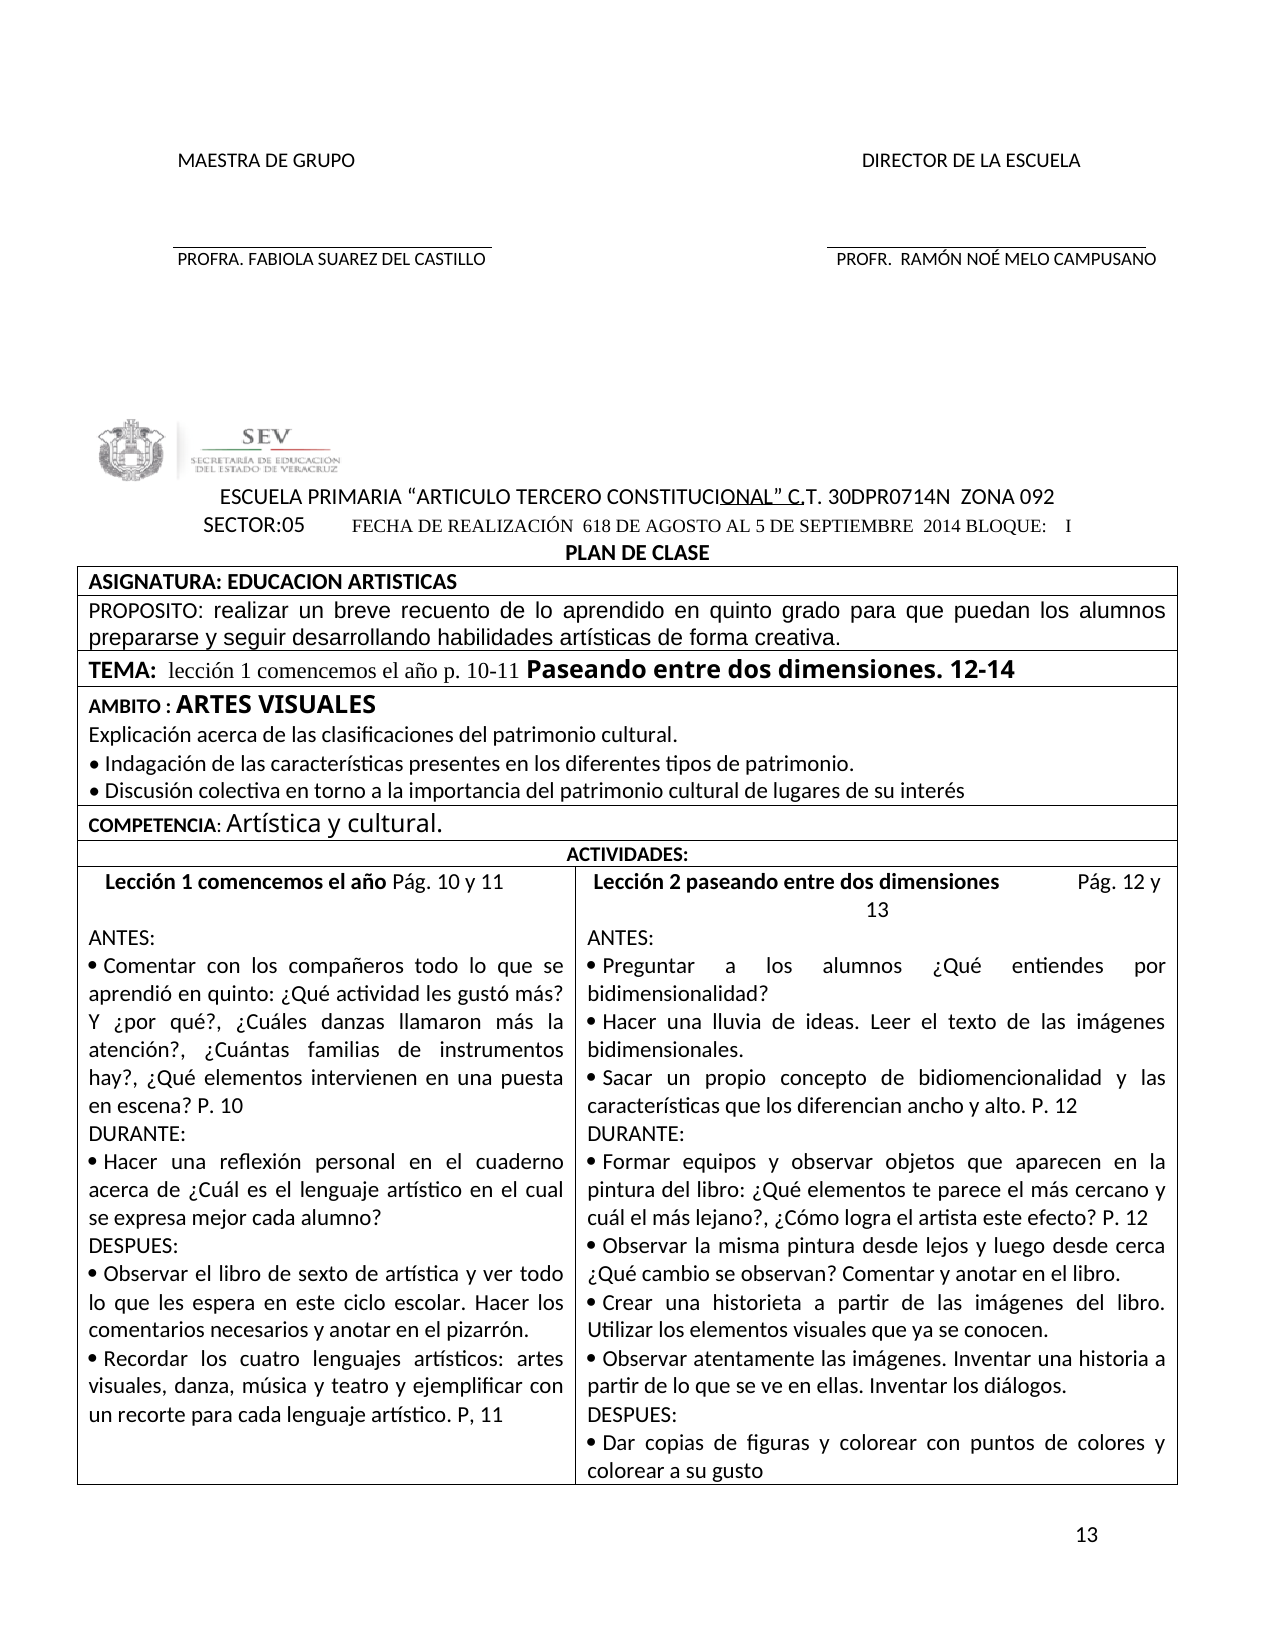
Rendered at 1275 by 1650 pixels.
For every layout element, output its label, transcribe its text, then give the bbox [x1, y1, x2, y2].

picture [93, 393, 346, 507]
text PLAN DE CLASE [177, 538, 1098, 566]
table_cell COMPETENCIA: Artística y cultural. [78, 806, 1177, 840]
text MAESTRA DE GRUPO DIRECTOR DE LA ESCUELA [177, 148, 1098, 173]
table_cell PROPOSITO: realizar un breve recuento de lo aprendido en quinto grado para que puedan los alumnos prepararse y seguir desarrollando habilidades artísticas de forma creativa. [78, 596, 1177, 650]
table_header ASIGNATURA: EDUCACION ARTISTICAS [78, 567, 1177, 595]
table_cell ACTIVIDADES: [78, 841, 1177, 866]
table_cell TEMA: lección 1 comencemos el año p. 10-11 Paseando entre dos dimensiones. 12-14 [78, 651, 1177, 686]
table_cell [78, 867, 575, 1484]
text ESCUELA PRIMARIA “ARTICULO TERCERO CONSTITUCIONAL” C.T. 30DPR0714N ZONA 092 SECTOR:05 FECHA DE REALIZACIÓN 618 DE AGOSTO AL 5 DE SEPTIEMBRE 2014 BLOQUE: I [177, 482, 1098, 538]
text PROFRA. FABIOLA SUAREZ DEL CASTILLO PROFR. RAMÓN NOÉ MELO CAMPUSANO [177, 248, 1160, 271]
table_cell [576, 867, 1177, 1484]
table_cell AMBITO : ARTES VISUALES Explicación acerca de las clasificaciones del patrimonio cultural. • Indagación de las características presentes en los diferentes tipos de patrimonio. • Discusión colectiva en torno a la importancia del patrimonio cultural de lugares de su interés [78, 687, 1177, 805]
